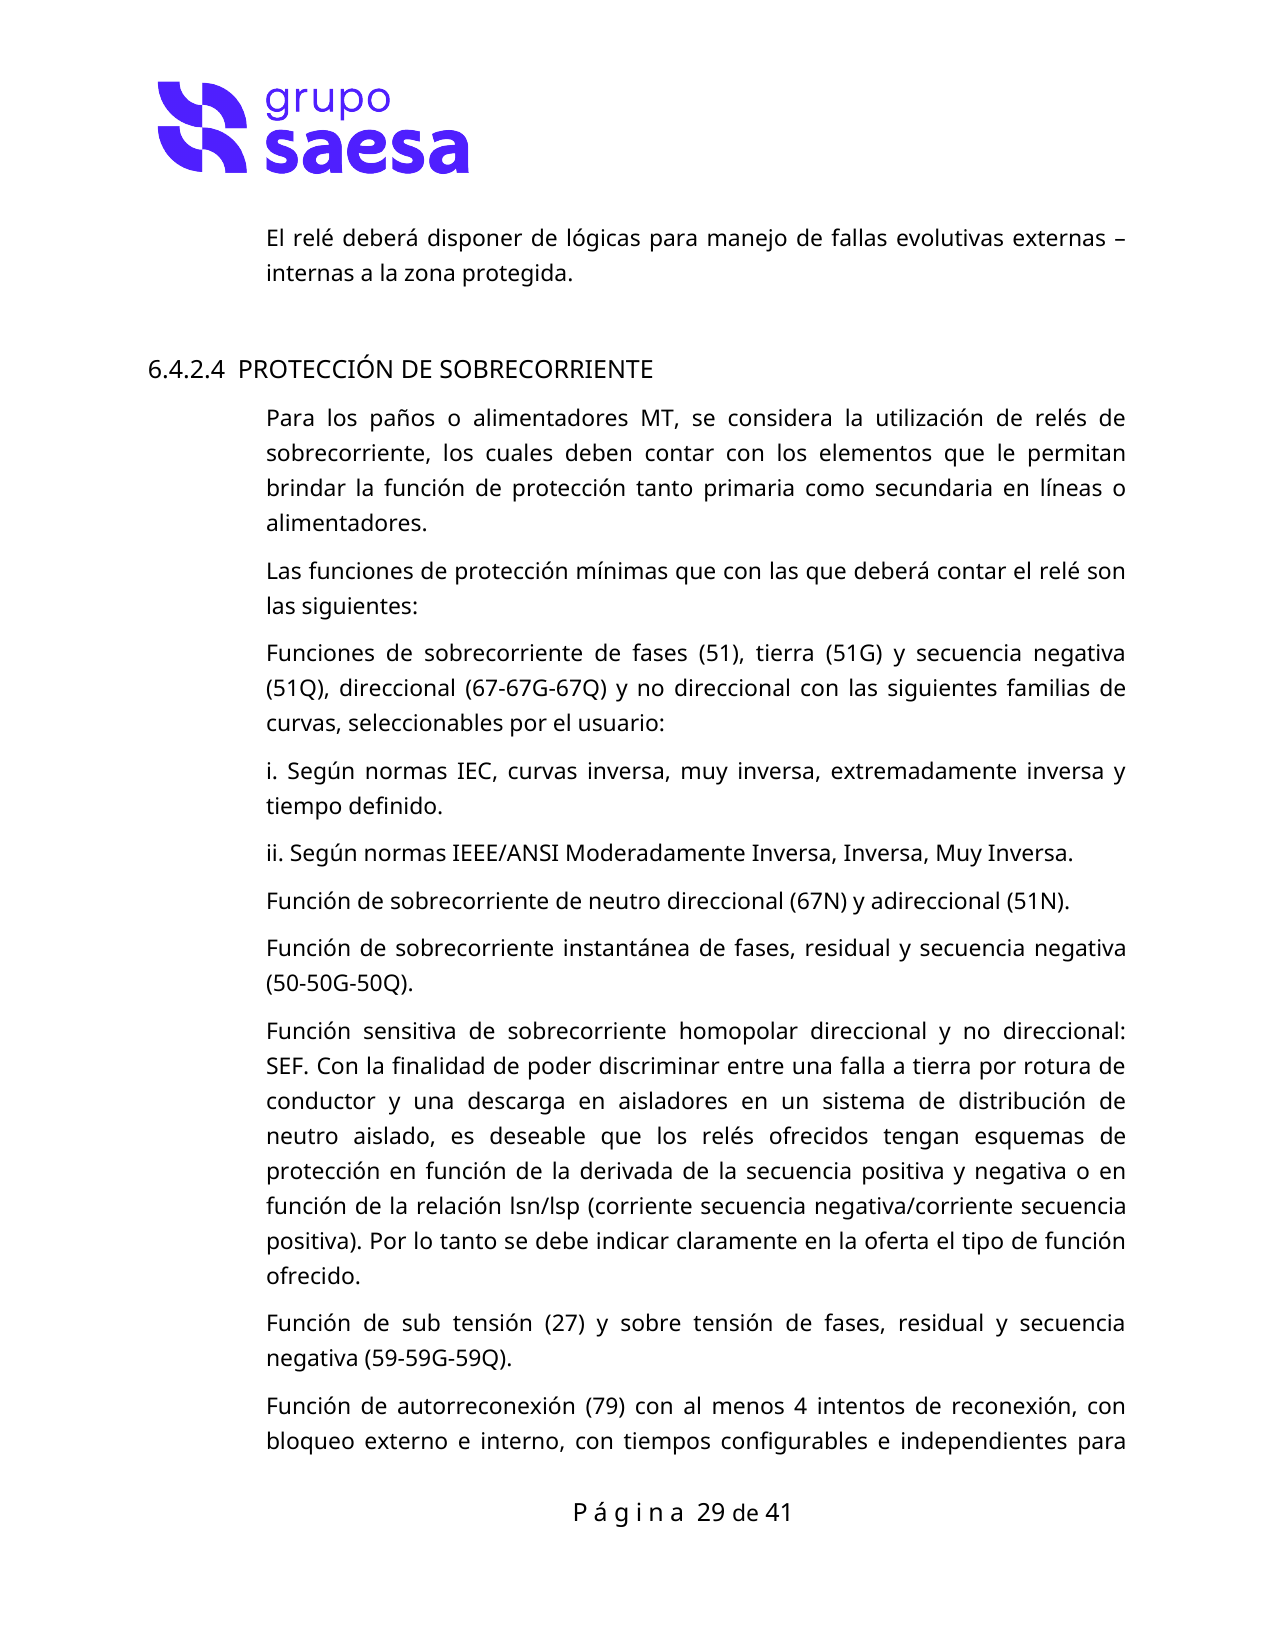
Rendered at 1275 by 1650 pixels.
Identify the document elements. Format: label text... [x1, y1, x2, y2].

text i. Según normas IEC, curvas inversa, muy inversa, extremadamente inversa y tiempo definido. [266, 754, 1127, 821]
text Para los paños o alimentadores MT, se considera la utilización de relés de sobrecorriente, los cuales deben contar con los elementos que le permitan brindar la función de protección tanto primaria como secundaria en líneas o alimentadores. [266, 402, 1127, 538]
text El relé deberá disponer de lógicas para manejo de fallas evolutivas externas – internas a la zona protegida. [266, 221, 1127, 288]
subtitle PROTECCIÓN DE SOBRECORRIENTE [148, 351, 1127, 386]
text Función de sobrecorriente de neutro direccional (67N) y adireccional (51N). [266, 884, 1127, 916]
picture [147, 73, 478, 177]
text Función sensitiva de sobrecorriente homopolar direccional y no direccional: SEF. Con la finalidad de poder discriminar entre una falla a tierra por rotura de conductor y una descarga en aisladores en un sistema de distribución de neutro aislado, es deseable que los relés ofrecidos tengan esquemas de protección en función de la derivada de la secuencia positiva y negativa o en función de la relación lsn/lsp (corriente secuencia negativa/corriente secuencia positiva). Por lo tanto se debe indicar claramente en la oferta el tipo de función ofrecido. [266, 1014, 1127, 1291]
text Las funciones de protección mínimas que con las que deberá contar el relé son las siguientes: [266, 554, 1127, 621]
text ii. Según normas IEEE/ANSI Moderadamente Inversa, Inversa, Muy Inversa. [266, 837, 1127, 868]
text Función de sobrecorriente instantánea de fases, residual y secuencia negativa (50-50G-50Q). [266, 932, 1127, 998]
text Función de sub tensión (27) y sobre tensión de fases, residual y secuencia negativa (59-59G-59Q). [266, 1307, 1127, 1373]
text Funciones de sobrecorriente de fases (51), tierra (51G) y secuencia negativa (51Q), direccional (67-67G-67Q) y no direccional con las siguientes familias de curvas, seleccionables por el usuario: [266, 637, 1127, 738]
